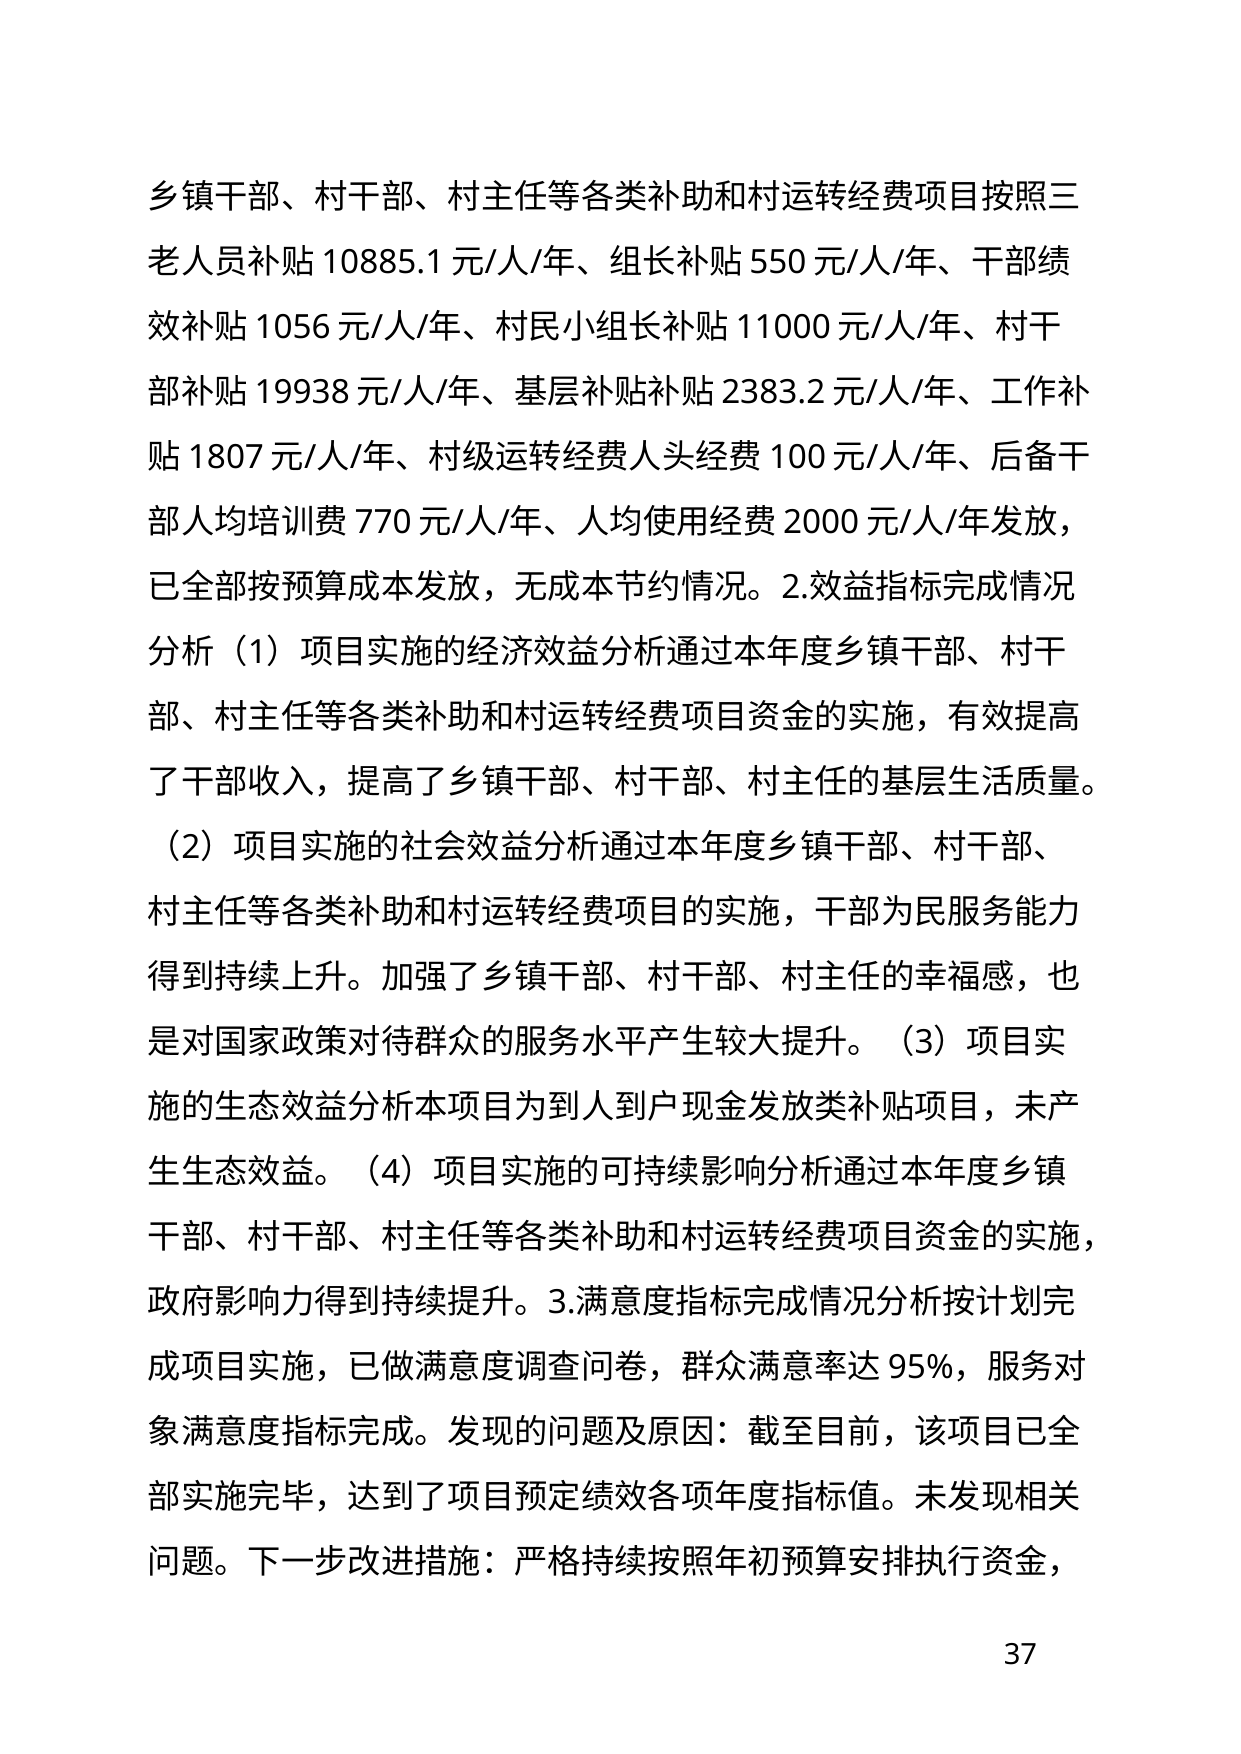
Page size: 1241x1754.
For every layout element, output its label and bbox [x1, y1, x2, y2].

text [148, 162, 1093, 1592]
